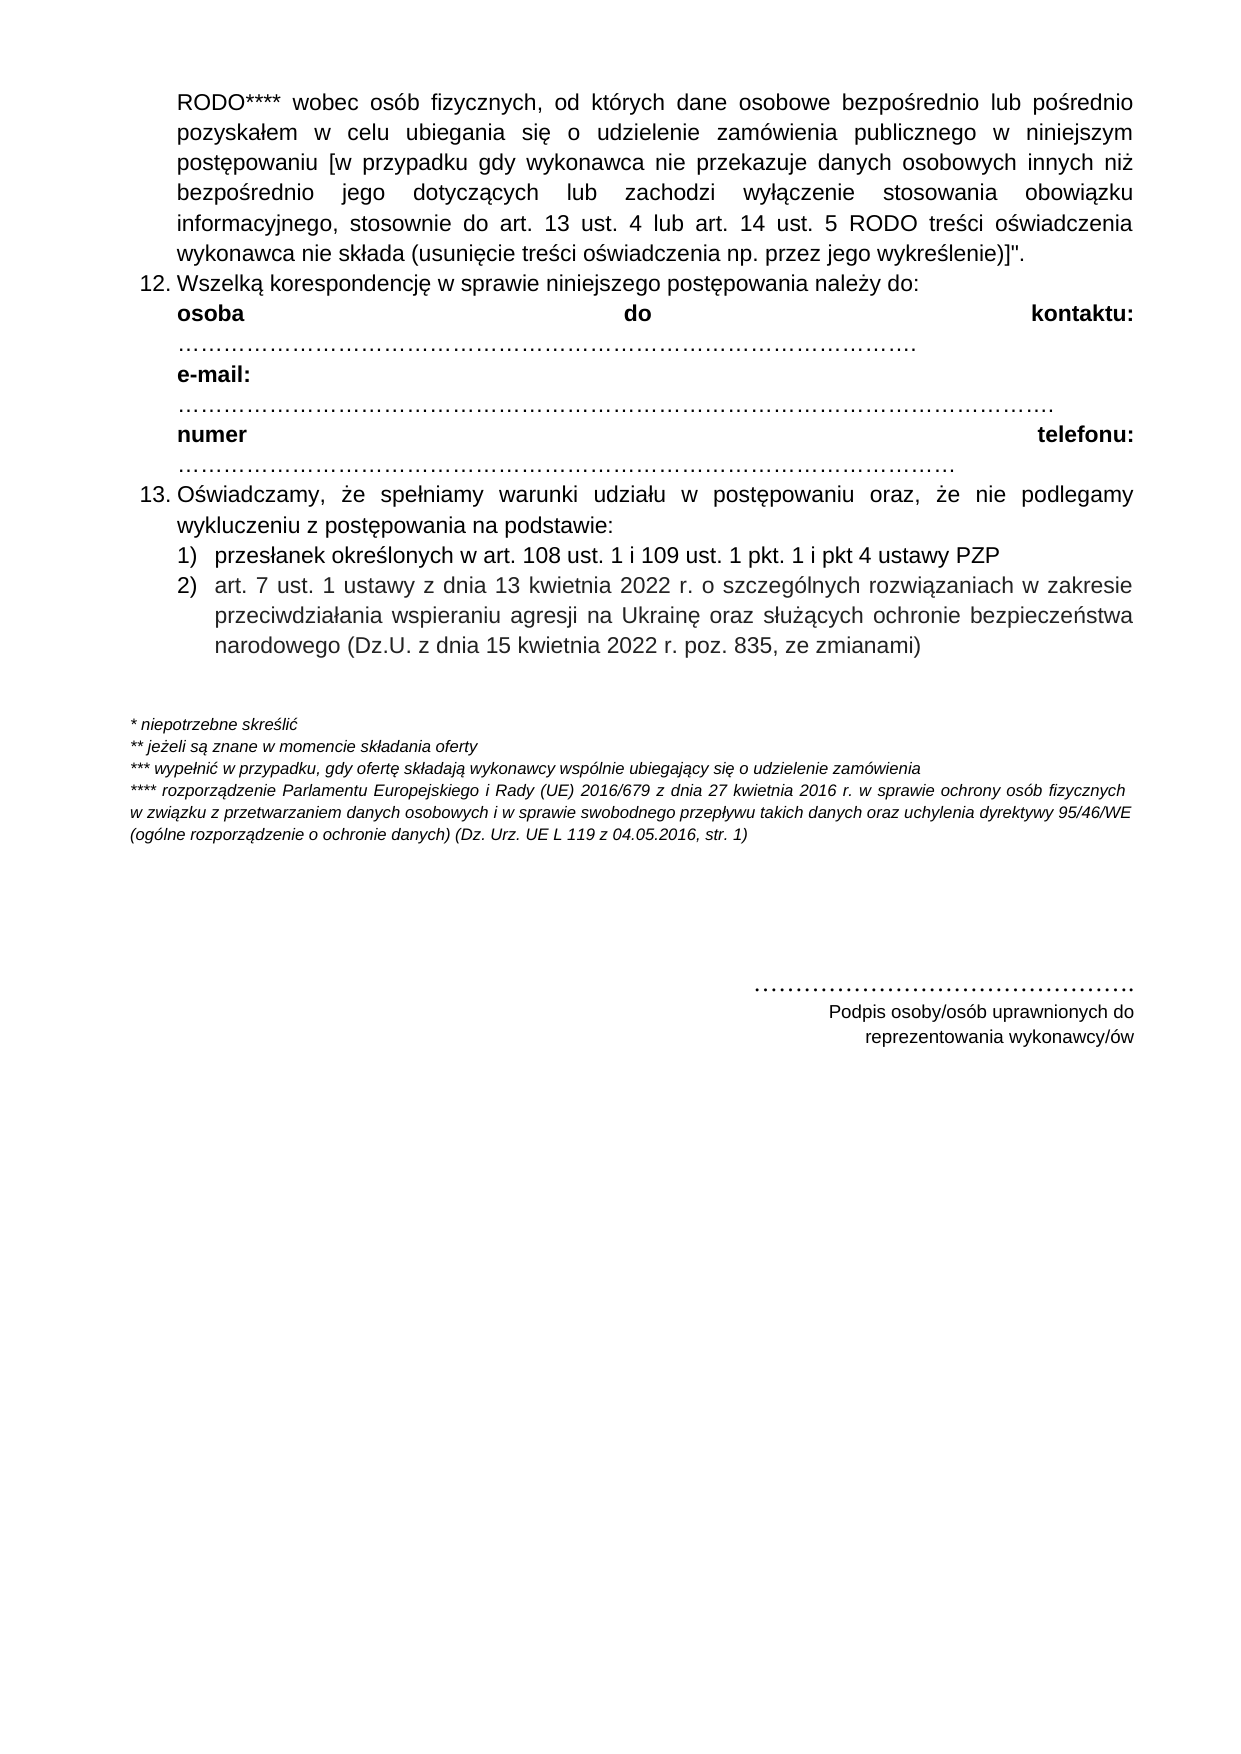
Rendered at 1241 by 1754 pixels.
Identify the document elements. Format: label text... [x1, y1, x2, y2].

text Podpis osoby/osób uprawnionych do [130, 1001, 1134, 1022]
text **** rozporządzenie Parlamentu Europejskiego i Rady (UE) 2016/679 z dnia 27 kwietnia 2016 r. w sprawie ochrony osób fizycznych w związku z przetwarzaniem danych osobowych i w sprawie swobodnego przepływu takich danych oraz uchylenia dyrektywy 95/46/WE (ogólne rozporządzenie o ochronie danych) (Dz. Urz. UE L 119 z 04.05.2016, str. 1) [130, 781, 1134, 844]
text *** wypełnić w przypadku, gdy ofertę składają wykonawcy wspólnie ubiegający się o udzielenie zamówienia [130, 759, 1134, 778]
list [139, 89, 1134, 266]
list art. 7 ust. 1 ustawy z dnia 13 kwietnia 2022 r. o szczególnych rozwiązaniach w zakresie przeciwdziałania wspieraniu agresji na Ukrainę oraz służących ochronie bezpieczeństwa narodowego (Dz.U. z dnia 15 kwietnia 2022 r. poz. 835, ze zmianami) [177, 572, 1134, 659]
list przesłanek określonych w art. 108 ust. 1 i 109 ust. 1 pkt. 1 i pkt 4 ustawy PZP [177, 542, 1134, 568]
list Oświadczamy, że spełniamy warunki udziału w postępowaniu oraz, że nie podlegamy wykluczeniu z postępowania na podstawie: [139, 481, 1134, 538]
text e-mail: ……………………………………………………………………………………………………. [177, 361, 1134, 417]
text reprezentowania wykonawcy/ów [130, 1026, 1134, 1047]
text numer telefonu: ………………………………………………………………………………………… [177, 421, 1134, 477]
text osoba do kontaktu: ……………………………………………………………………………………. [177, 300, 1134, 357]
list Wszelką korespondencję w sprawie niniejszego postępowania należy do: [139, 270, 1134, 296]
text ………………………………………. [130, 968, 1134, 996]
text ** jeżeli są znane w momencie składania oferty [130, 737, 1134, 756]
text * niepotrzebne skreślić [130, 715, 1134, 734]
